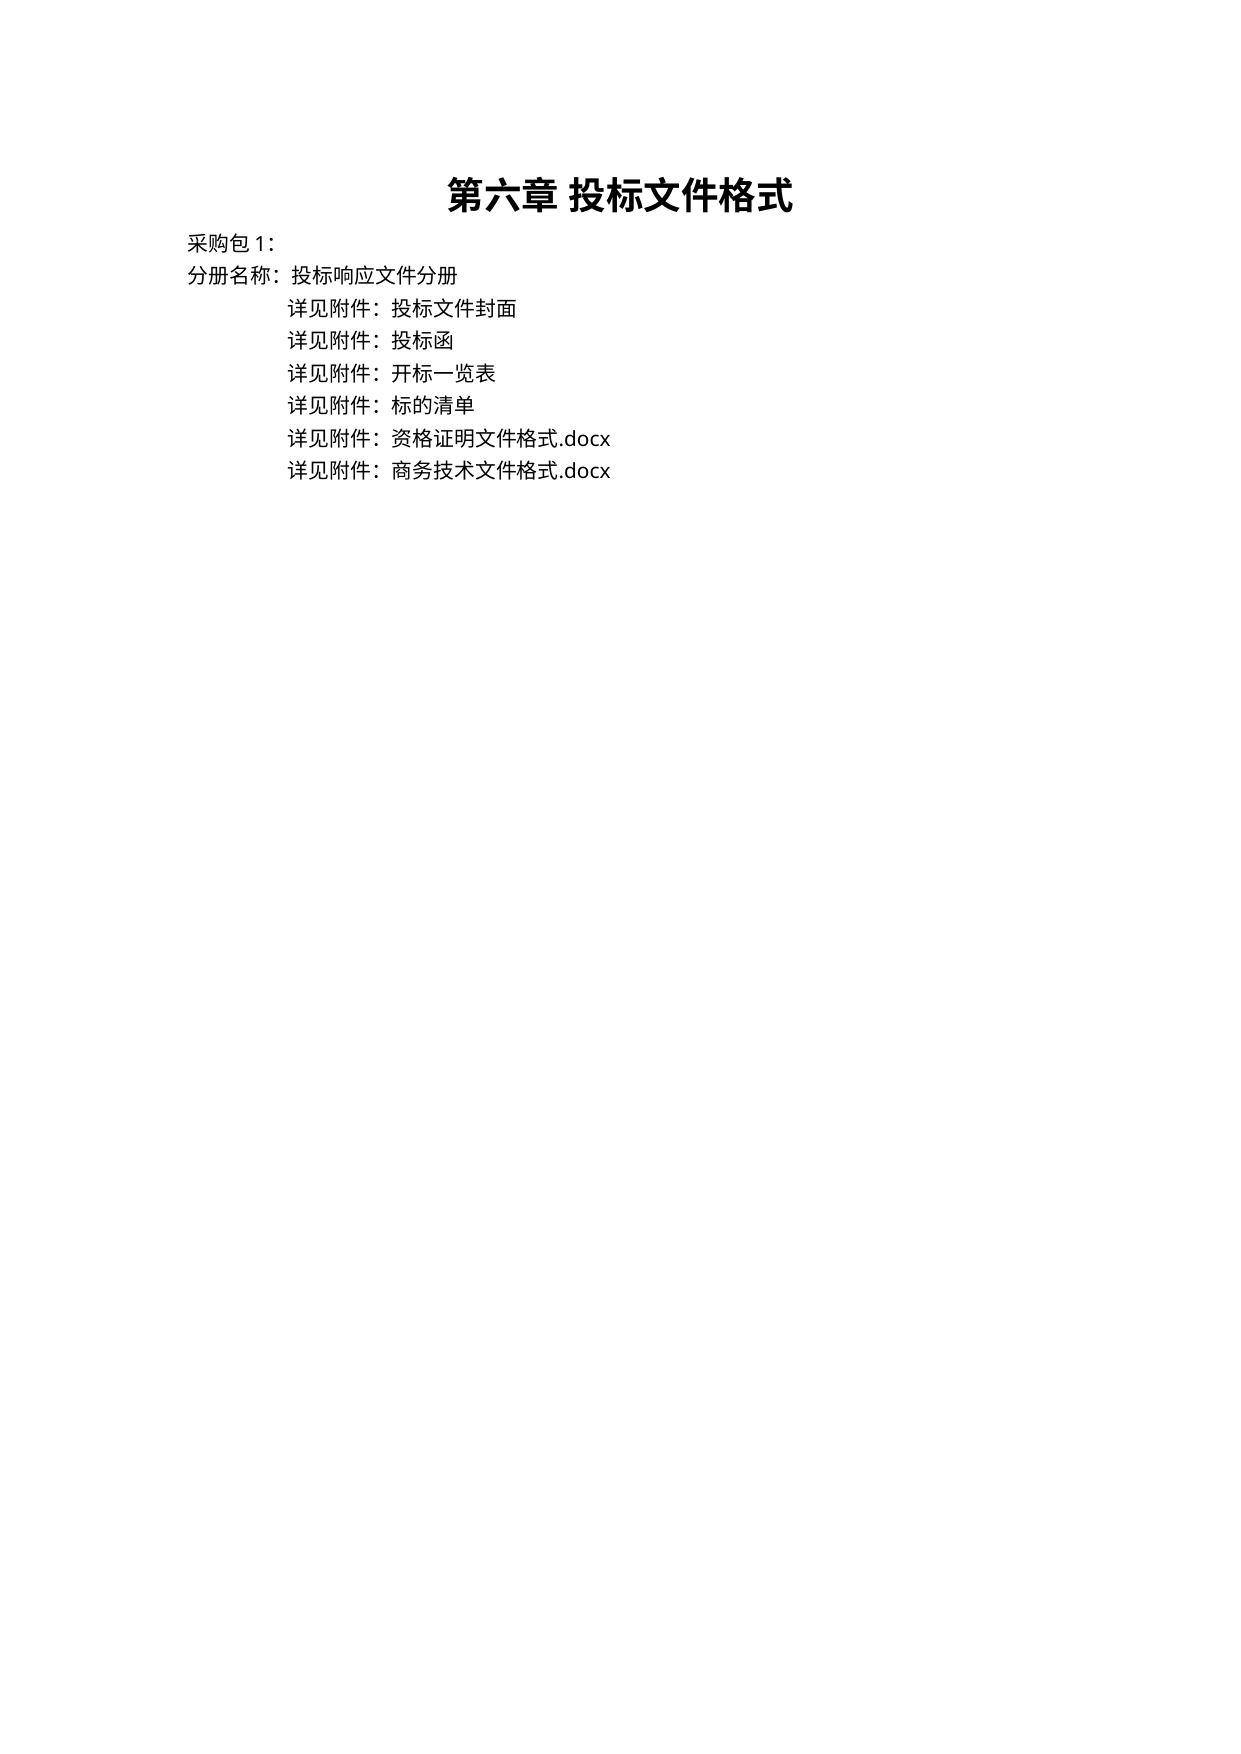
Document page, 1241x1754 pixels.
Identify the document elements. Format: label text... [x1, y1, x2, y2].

text 详见附件：标的清单 [187, 389, 1053, 422]
text 分册名称：投标响应文件分册 [187, 259, 1053, 292]
text 采购包1： [187, 227, 1053, 259]
text 详见附件：投标文件封面 [187, 292, 1053, 324]
text 第六章 投标文件格式 [187, 162, 1053, 227]
text 详见附件：开标一览表 [187, 357, 1053, 389]
text 详见附件：资格证明文件格式.docx [187, 422, 1053, 454]
text 详见附件：投标函 [187, 324, 1053, 357]
text 详见附件：商务技术文件格式.docx [187, 454, 1053, 487]
